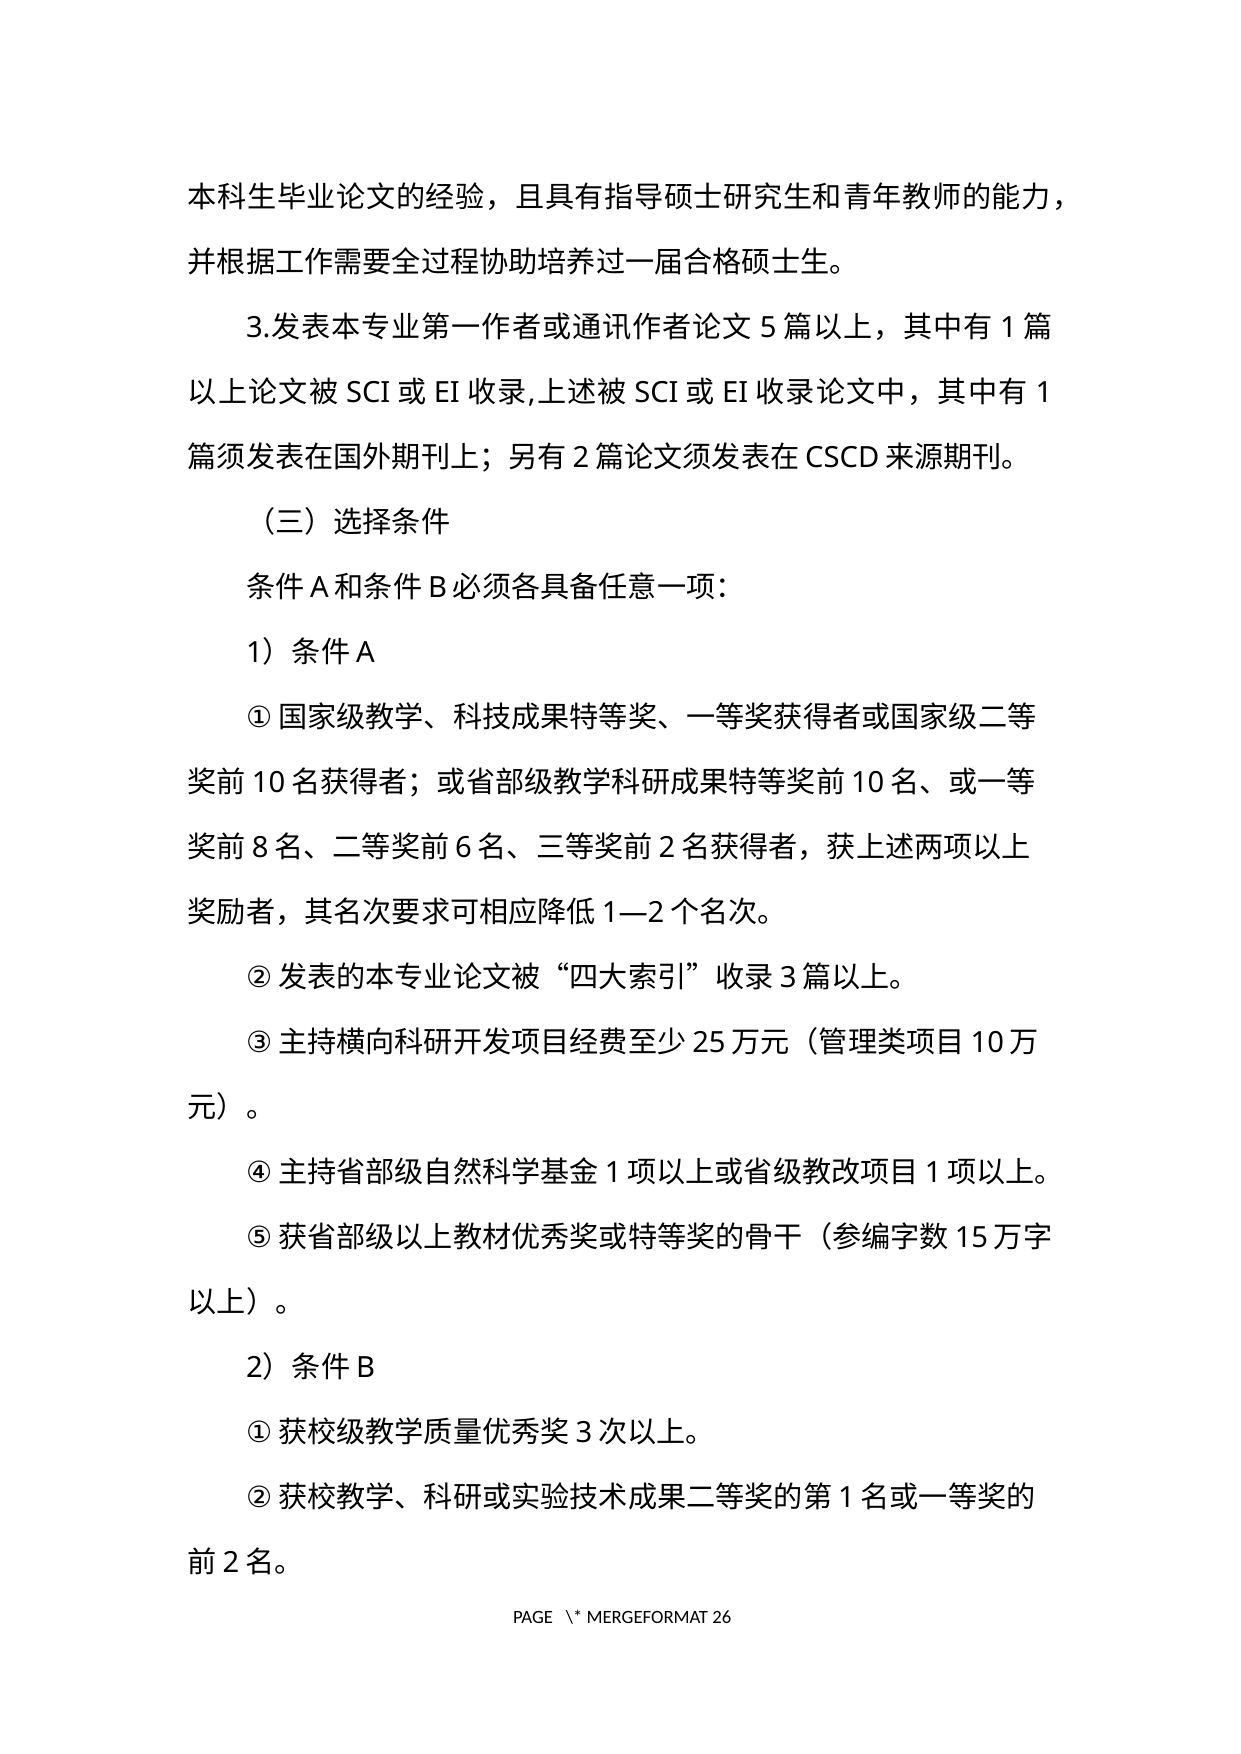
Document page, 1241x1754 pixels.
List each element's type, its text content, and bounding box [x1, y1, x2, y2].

text （三）选择条件 [187, 487, 1053, 552]
text ⑤获省部级以上教材优秀奖或特等奖的骨干（参编字数15万字以上）。 [187, 1202, 1053, 1332]
text 2）条件B [187, 1332, 1053, 1397]
text ③主持横向科研开发项目经费至少25万元（管理类项目10万元）。 [187, 1007, 1053, 1137]
text ①国家级教学、科技成果特等奖、一等奖获得者或国家级二等奖前10名获得者；或省部级教学科研成果特等奖前10名、或一等奖前8名、二等奖前6名、三等奖前2名获得者，获上述两项以上奖励者，其名次要求可相应降低1—2个名次。 [187, 682, 1053, 942]
text 1）条件A [187, 617, 1053, 682]
text ①获校级教学质量优秀奖3次以上。 [187, 1397, 1053, 1462]
text ④主持省部级自然科学基金1项以上或省级教改项目1项以上。 [187, 1137, 1053, 1202]
text 3.发表本专业第一作者或通讯作者论文5篇以上，其中有1篇以上论文被SCI或EI收录,上述被SCI或EI收录论文中，其中有1篇须发表在国外期刊上；另有2篇论文须发表在CSCD来源期刊。 [187, 292, 1053, 487]
text 条件A和条件B必须各具备任意一项： [187, 552, 1053, 617]
text ②获校教学、科研或实验技术成果二等奖的第1名或一等奖的前2名。 [187, 1462, 1053, 1592]
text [187, 162, 1053, 292]
text ②发表的本专业论文被“四大索引”收录3篇以上。 [187, 942, 1053, 1007]
